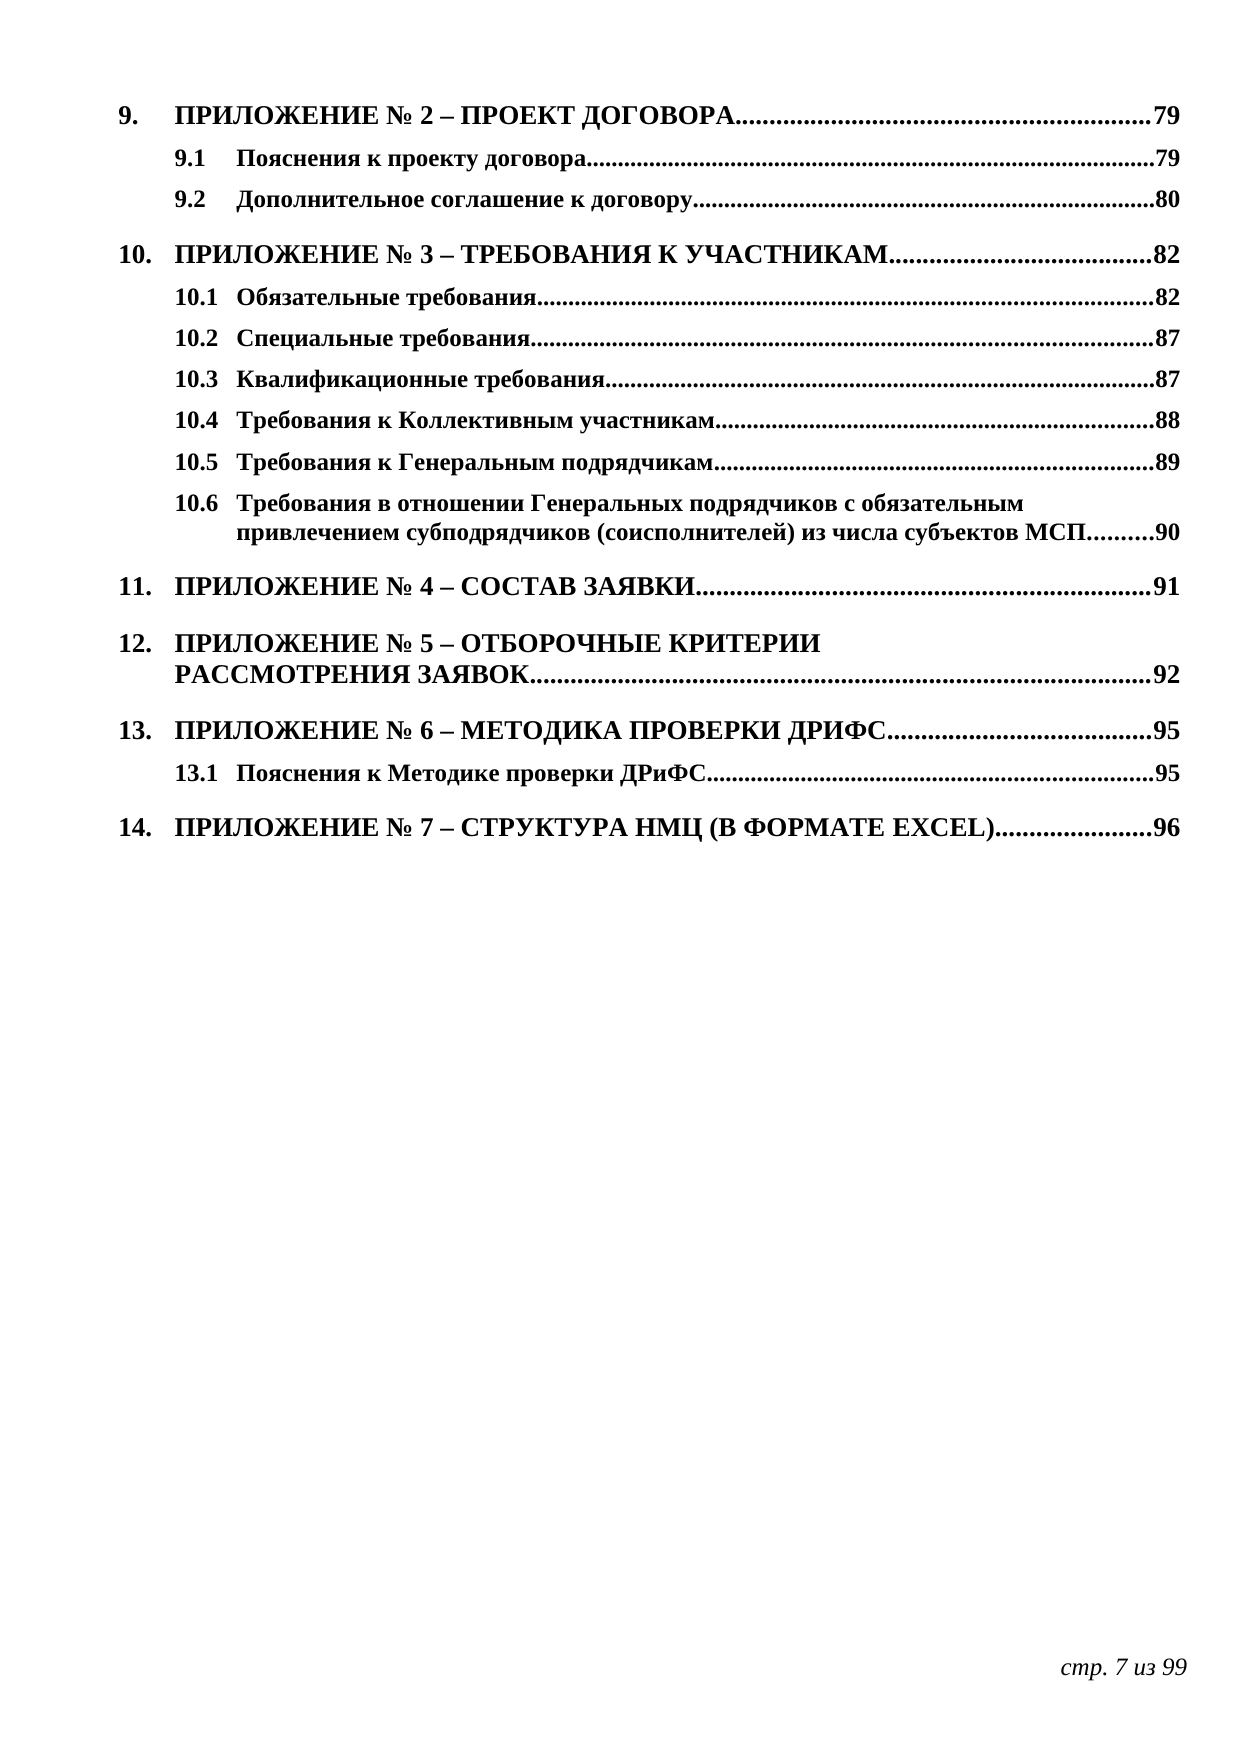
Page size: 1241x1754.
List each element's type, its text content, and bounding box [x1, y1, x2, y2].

text 9.2 Дополнительное соглашение к договору 80 [174, 184, 1093, 213]
text 10. ПРИЛОЖЕНИЕ № 3 – ТРЕБОВАНИЯ К УЧАСТНИКАМ 82 [118, 238, 1063, 269]
text 10.1 Обязательные требования 82 [174, 282, 1093, 311]
text 11. ПРИЛОЖЕНИЕ № 4 – СОСТАВ ЗАЯВКИ 91 [118, 571, 1063, 602]
text 14. ПРИЛОЖЕНИЕ № 7 – СТРУКТУРА НМЦ (в формате Excel) 96 [118, 811, 1063, 842]
text 10.6 Требования в отношении Генеральных подрядчиков с обязательным привлечением субподрядчиков (соисполнителей) из числа субъектов МСП 90 [174, 488, 1093, 546]
text 10.3 Квалификационные требования 87 [174, 364, 1093, 393]
text 13.1 Пояснения к Методике проверки ДРиФС 95 [174, 758, 1093, 786]
text 13. ПРИЛОЖЕНИЕ № 6 – МЕТОДИКА ПРОВЕРКИ ДРИФС 95 [118, 714, 1063, 745]
text 12. ПРИЛОЖЕНИЕ № 5 – ОТБОРОЧНЫЕ КРИТЕРИИ РАССМОТРЕНИЯ ЗАЯВОК 92 [118, 627, 1063, 689]
text 9. ПРИЛОЖЕНИЕ № 2 – ПРОЕКТ ДОГОВОРА 79 [118, 99, 1063, 131]
text 9.1 Пояснения к проекту договора 79 [174, 143, 1093, 172]
text 10.5 Требования к Генеральным подрядчикам 89 [174, 447, 1093, 476]
text 10.2 Специальные требования 87 [174, 323, 1093, 352]
text 10.4 Требования к Коллективным участникам 88 [174, 406, 1093, 434]
